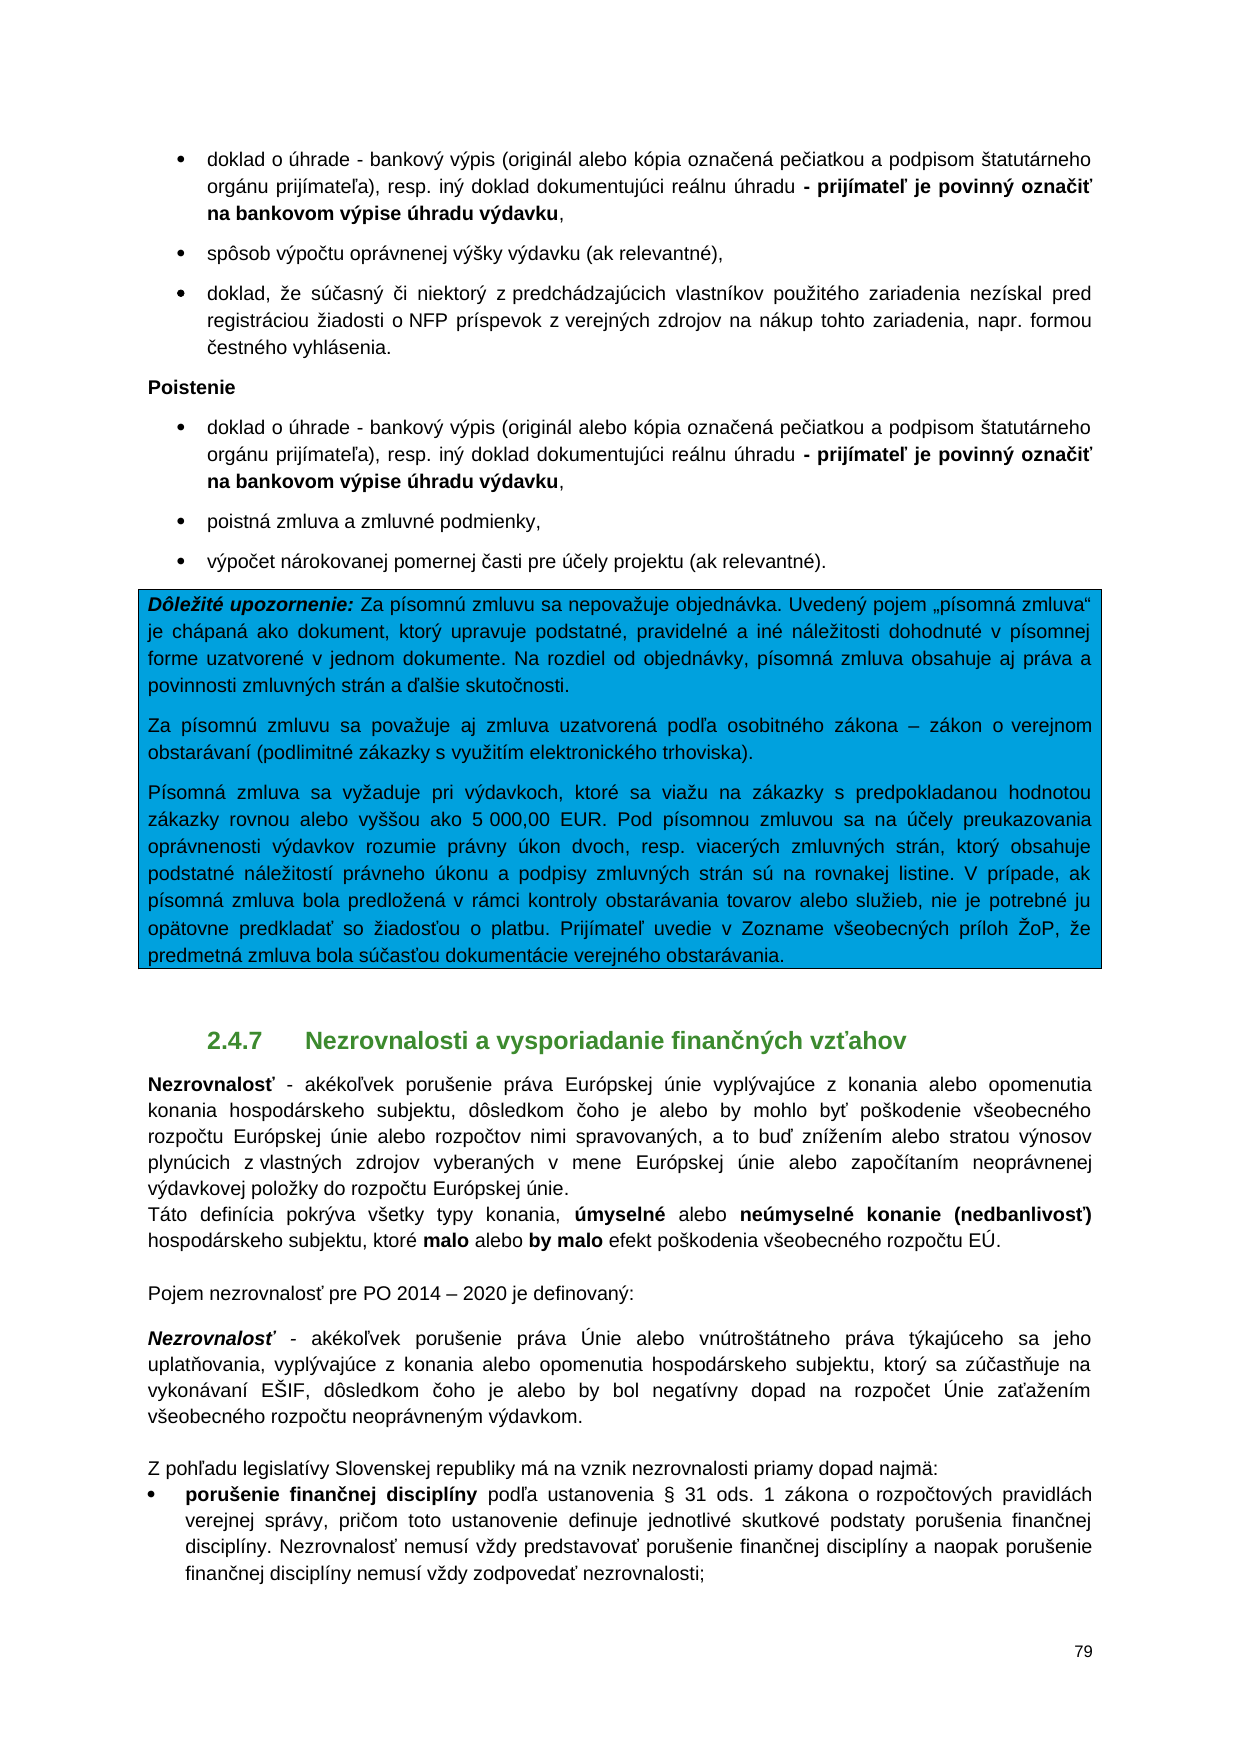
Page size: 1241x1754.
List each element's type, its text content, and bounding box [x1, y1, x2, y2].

list výpočet nárokovanej pomernej časti pre účely projektu (ak relevantné). [177, 549, 1092, 572]
list spôsob výpočtu oprávnenej výšky výdavku (ak relevantné), [177, 242, 1092, 265]
text Nezrovnalosť - akékoľvek porušenie práva Európskej únie vyplývajúce z konania alebo opomenutia konania hospodárskeho subjektu, dôsledkom čoho je alebo by mohlo byť poškodenie všeobecného rozpočtu Európskej únie alebo rozpočtov nimi spravovaných, a to buď znížením alebo stratou výnosov plynúcich z vlastných zdrojov vyberaných v mene Európskej únie alebo započítaním neoprávnenej výdavkovej položky do rozpočtu Európskej únie. [148, 1073, 1092, 1200]
list doklad, že súčasný či niektorý z predchádzajúcich vlastníkov použitého zariadenia nezískal pred registráciou žiadosti o NFP príspevok z verejných zdrojov na nákup tohto zariadenia, napr. formou čestného vyhlásenia. [177, 282, 1092, 359]
text Dôležité upozornenie: Za písomnú zmluvu sa nepovažuje objednávka. Uvedený pojem „písomná zmluva“ je chápaná ako dokument, ktorý upravuje podstatné, pravidelné a iné náležitosti dohodnuté v písomnej forme uzatvorené v jednom dokumente. Na rozdiel od objednávky, písomná zmluva obsahuje aj práva a povinnosti zmluvných strán a ďalšie skutočnosti. [139, 590, 1101, 697]
text Táto definícia pokrýva všetky typy konania, úmyselné alebo neúmyselné konanie (nedbanlivosť) hospodárskeho subjektu, ktoré malo alebo by malo efekt poškodenia všeobecného rozpočtu EÚ. [148, 1203, 1092, 1252]
list porušenie finančnej disciplíny podľa ustanovenia § 31 ods. 1 zákona o rozpočtových pravidlách verejnej správy, pričom toto ustanovenie definuje jednotlivé skutkové podstaty porušenia finančnej disciplíny. Nezrovnalosť nemusí vždy predstavovať porušenie finančnej disciplíny a naopak porušenie finančnej disciplíny nemusí vždy zodpovedať nezrovnalosti; [148, 1483, 1092, 1584]
text Poistenie [148, 376, 1092, 398]
list doklad o úhrade - bankový výpis (originál alebo kópia označená pečiatkou a podpisom štatutárneho orgánu prijímateľa), resp. iný doklad dokumentujúci reálnu úhradu - prijímateľ je povinný označiť na bankovom výpise úhradu výdavku, [177, 148, 1092, 225]
text Z pohľadu legislatívy Slovenskej republiky má na vznik nezrovnalosti priamy dopad najmä: [148, 1457, 1092, 1480]
list doklad o úhrade - bankový výpis (originál alebo kópia označená pečiatkou a podpisom štatutárneho orgánu prijímateľa), resp. iný doklad dokumentujúci reálnu úhradu - prijímateľ je povinný označiť na bankovom výpise úhradu výdavku, [177, 416, 1092, 493]
subtitle Nezrovnalosti a vysporiadanie finančných vzťahov [207, 1026, 1092, 1055]
text Písomná zmluva sa vyžaduje pri výdavkoch, ktoré sa viažu na zákazky s predpokladanou hodnotou zákazky rovnou alebo vyššou ako 5 000,00 EUR. Pod písomnou zmluvou sa na účely preukazovania oprávnenosti výdavkov rozumie právny úkon dvoch, resp. viacerých zmluvných strán, ktorý obsahuje podstatné náležitostí právneho úkonu a podpisy zmluvných strán sú na rovnakej listine. V prípade, ak písomná zmluva bola predložená v rámci kontroly obstarávania tovarov alebo služieb, nie je potrebné ju opätovne predkladať so žiadosťou o platbu. Prijímateľ uvedie v Zozname všeobecných príloh ŽoP, že predmetná zmluva bola súčasťou dokumentácie verejného obstarávania. [139, 777, 1101, 968]
text Pojem nezrovnalosť pre PO 2014 – 2020 je definovaný: [148, 1281, 1092, 1304]
list poistná zmluva a zmluvné podmienky, [177, 510, 1092, 532]
text Nezrovnalosť - akékoľvek porušenie práva Únie alebo vnútroštátneho práva týkajúceho sa jeho uplatňovania, vyplývajúce z konania alebo opomenutia hospodárskeho subjektu, ktorý sa zúčastňuje na vykonávaní EŠIF, dôsledkom čoho je alebo by bol negatívny dopad na rozpočet Únie zaťažením všeobecného rozpočtu neoprávneným výdavkom. [148, 1327, 1092, 1428]
text Za písomnú zmluvu sa považuje aj zmluva uzatvorená podľa osobitného zákona – zákon o verejnom obstarávaní (podlimitné zákazky s využitím elektronického trhoviska). [139, 711, 1101, 763]
